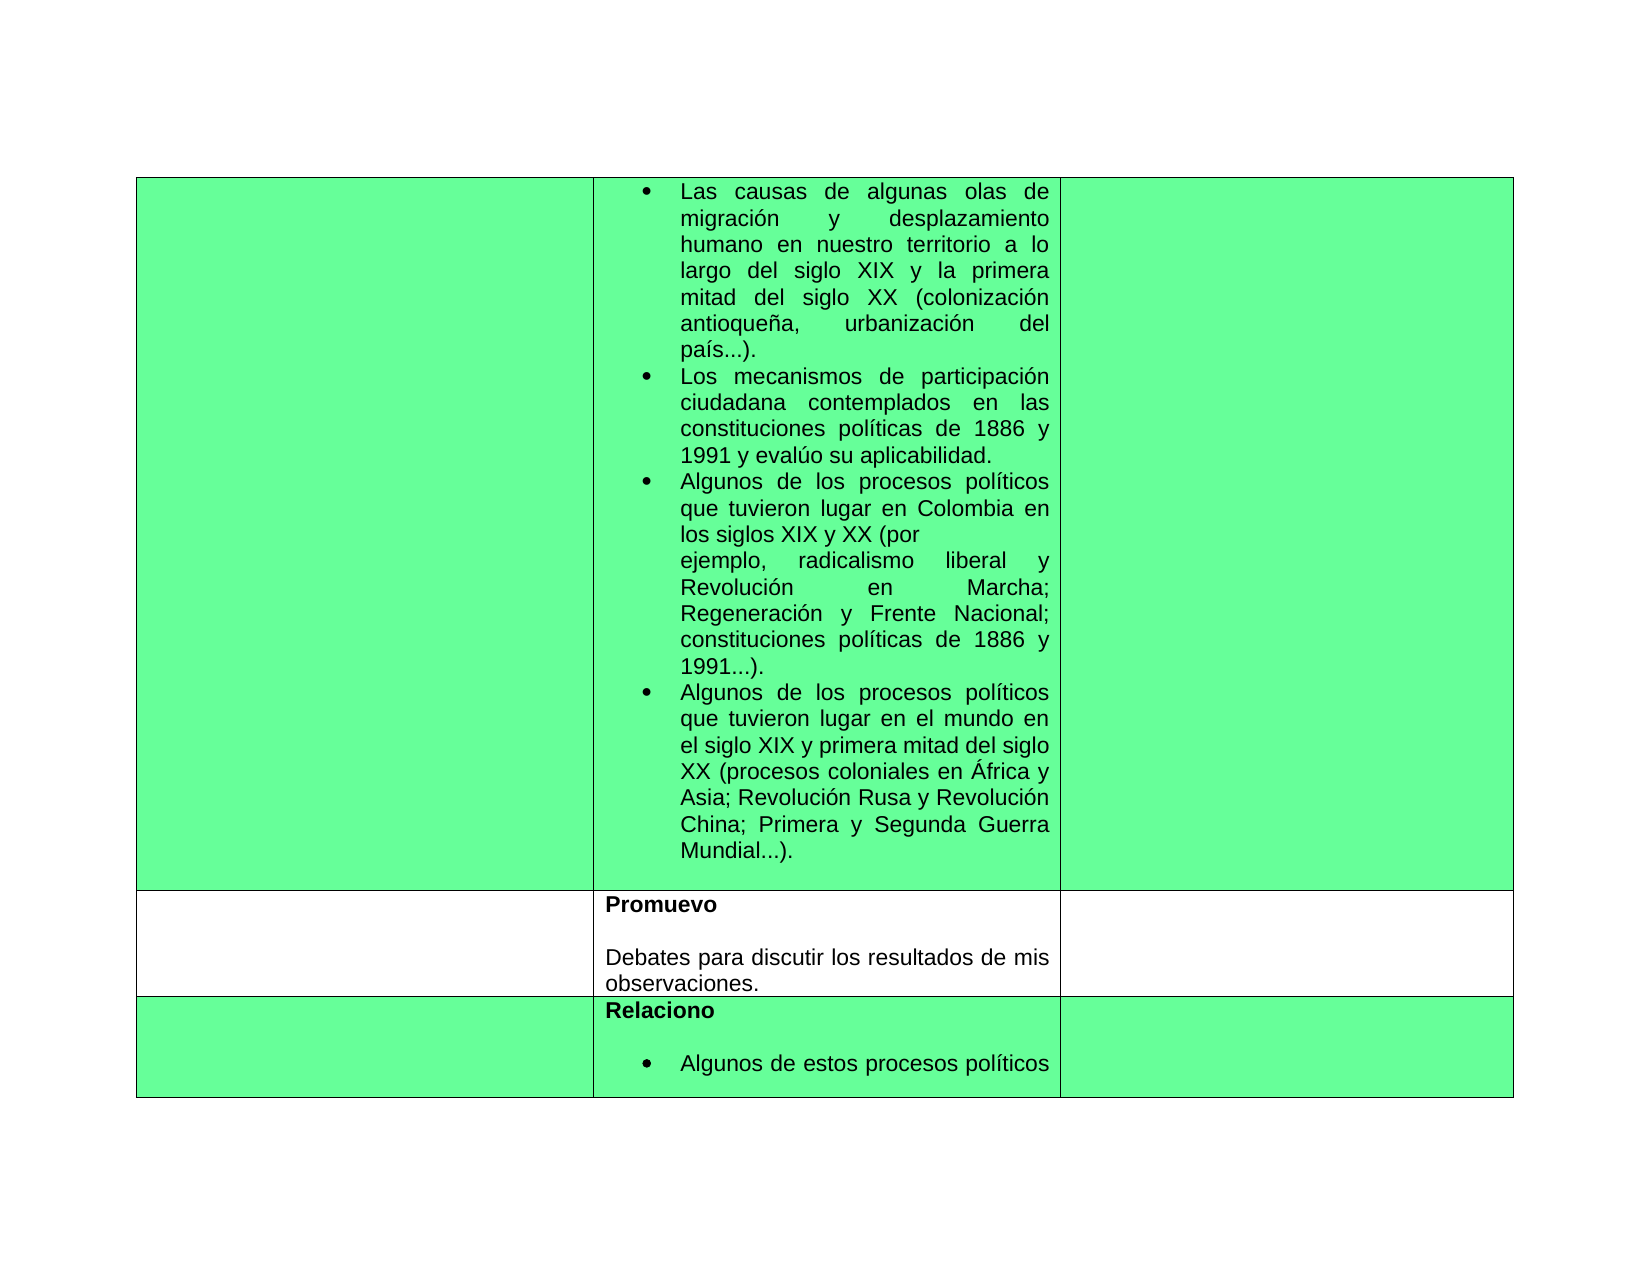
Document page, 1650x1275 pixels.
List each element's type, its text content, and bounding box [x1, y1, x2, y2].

table_cell [1061, 178, 1513, 890]
table_cell [137, 891, 593, 996]
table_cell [594, 997, 1060, 1097]
table_cell [1061, 891, 1513, 996]
table_cell Promuevo Debates para discutir los resultados de mis observaciones. [594, 891, 1060, 996]
table_cell [137, 178, 593, 890]
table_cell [594, 178, 1060, 890]
table_cell [1061, 997, 1513, 1097]
table_cell [137, 997, 593, 1097]
